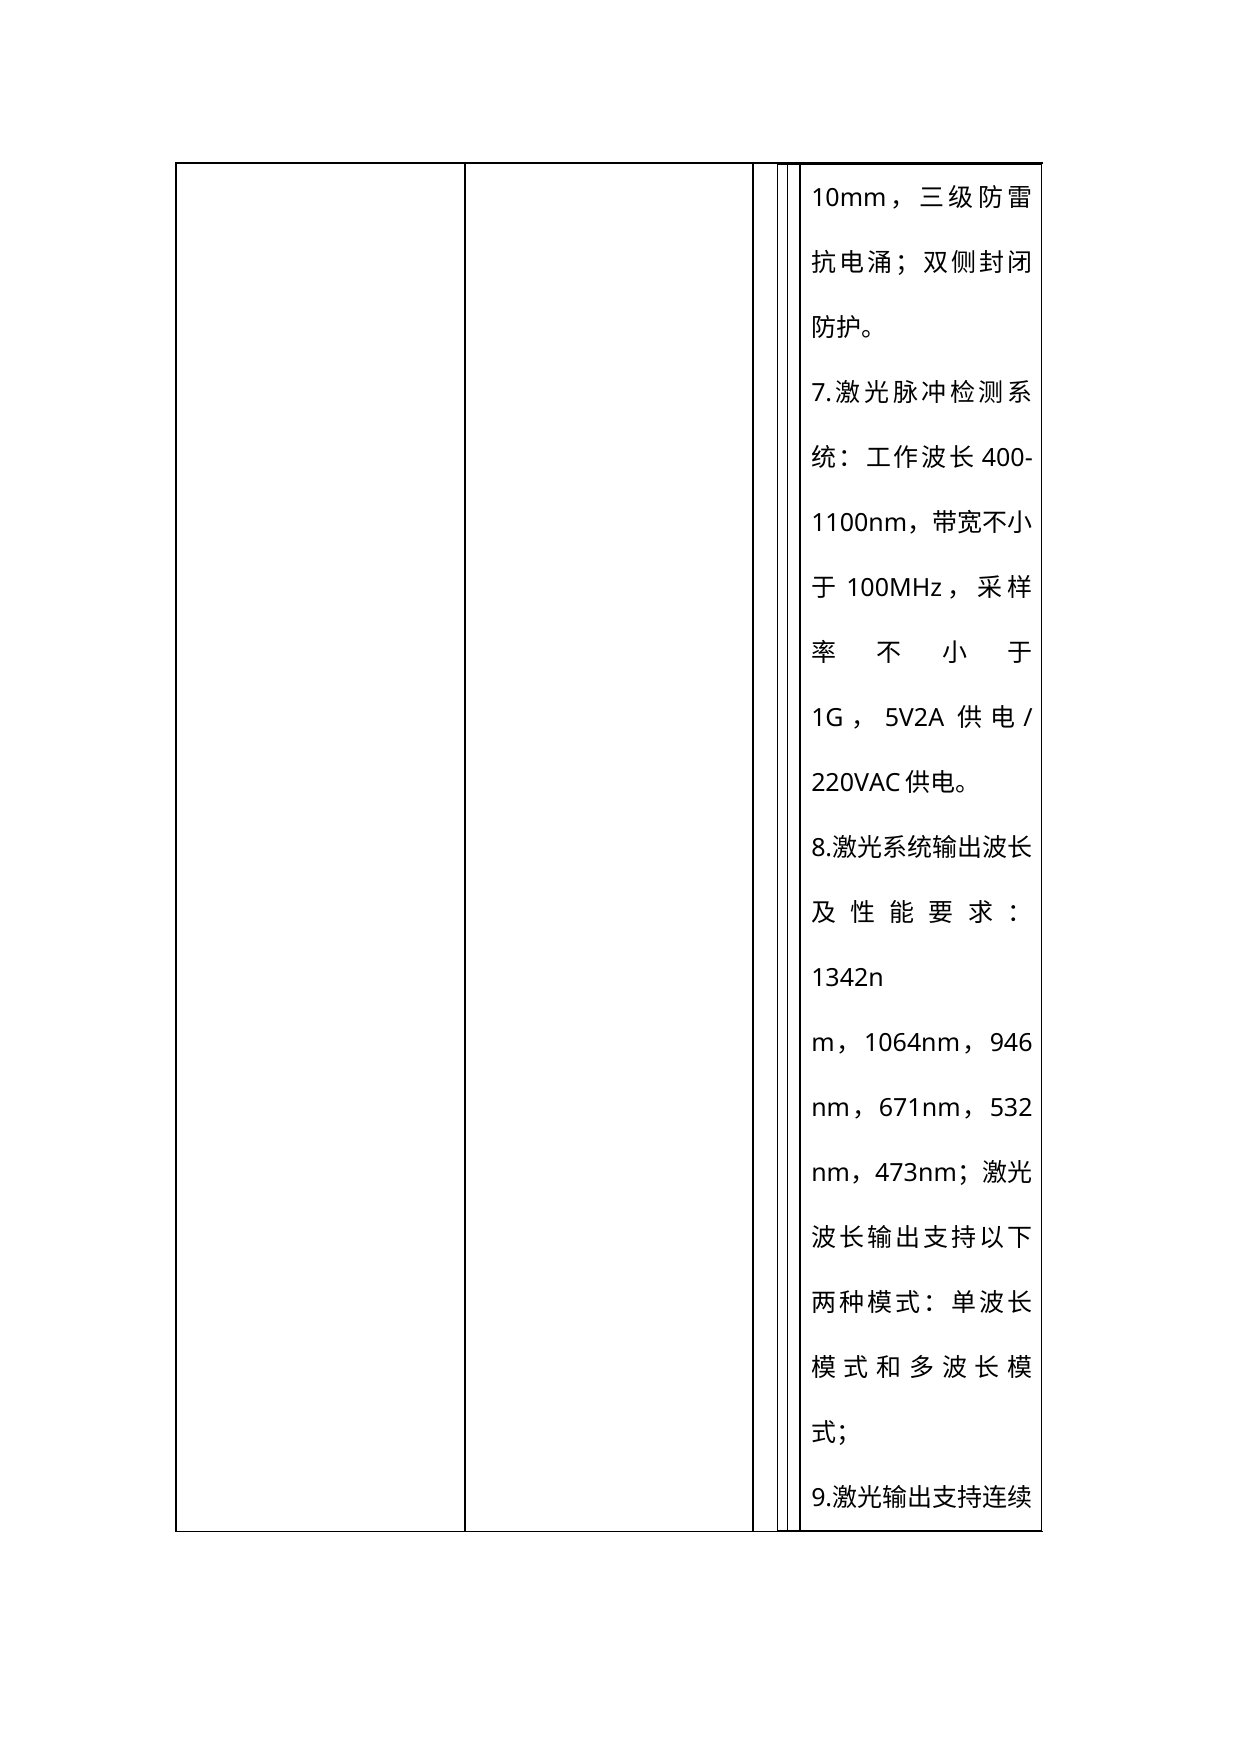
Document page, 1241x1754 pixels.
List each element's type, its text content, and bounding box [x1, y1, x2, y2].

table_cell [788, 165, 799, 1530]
table_cell 1 [466, 164, 752, 1531]
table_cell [754, 164, 777, 1531]
table_cell [177, 164, 464, 1531]
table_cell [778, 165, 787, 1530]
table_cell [801, 165, 1041, 1530]
